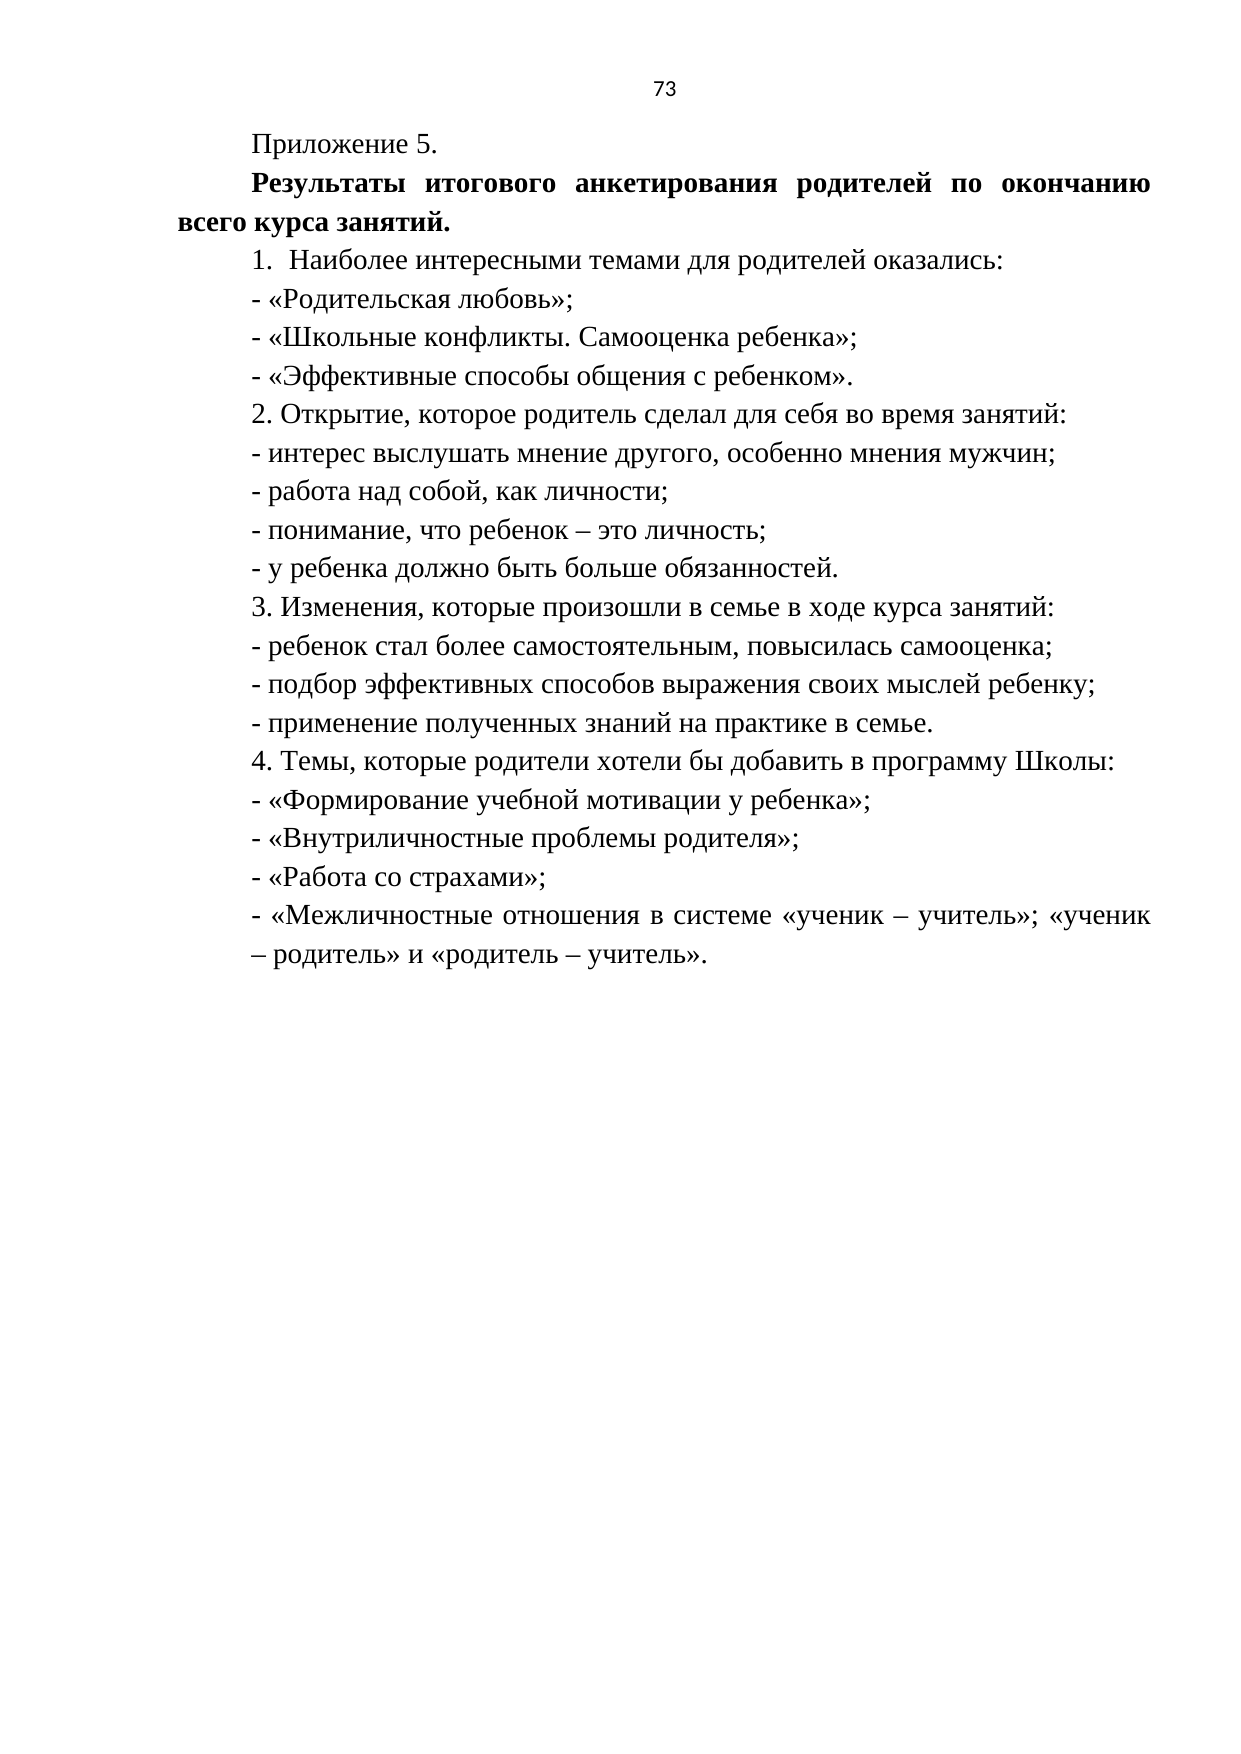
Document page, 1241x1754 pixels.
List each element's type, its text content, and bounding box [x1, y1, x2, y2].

text Приложение 5. [177, 127, 1152, 160]
text - работа над собой, как личности; [251, 473, 1152, 507]
text - «Формирование учебной мотивации у ребенка»; [251, 782, 1152, 815]
list Наиболее интересными темами для родителей оказались: [251, 242, 1152, 276]
text - ребенок стал более самостоятельным, повысилась самооценка; [251, 628, 1152, 661]
text - понимание, что ребенок – это личность; [251, 512, 1152, 546]
text - «Эффективные способы общения с ребенком». [251, 358, 1152, 391]
text - подбор эффективных способов выражения своих мыслей ребенку; [251, 666, 1152, 700]
text - «Школьные конфликты. Самооценка ребенка»; [251, 319, 1152, 353]
text 4. Темы, которые родители хотели бы добавить в программу Школы: [251, 743, 1152, 777]
text - «Внутриличностные проблемы родителя»; [251, 820, 1152, 854]
text - «Межличностные отношения в системе «ученик – учитель»; «ученик – родитель» и «родитель – учитель». [251, 897, 1152, 969]
text 3. Изменения, которые произошли в семье в ходе курса занятий: [251, 589, 1152, 623]
text - применение полученных знаний на практике в семье. [251, 705, 1152, 738]
text 2. Открытие, которое родитель сделал для себя во время занятий: [251, 396, 1152, 430]
text - интерес выслушать мнение другого, особенно мнения мужчин; [251, 435, 1152, 468]
text - у ребенка должно быть больше обязанностей. [251, 551, 1152, 584]
text - «Работа со страхами»; [251, 859, 1152, 892]
text - «Родительская любовь»; [251, 281, 1152, 314]
text Результаты итогового анкетирования родителей по окончанию всего курса занятий. [177, 165, 1152, 237]
